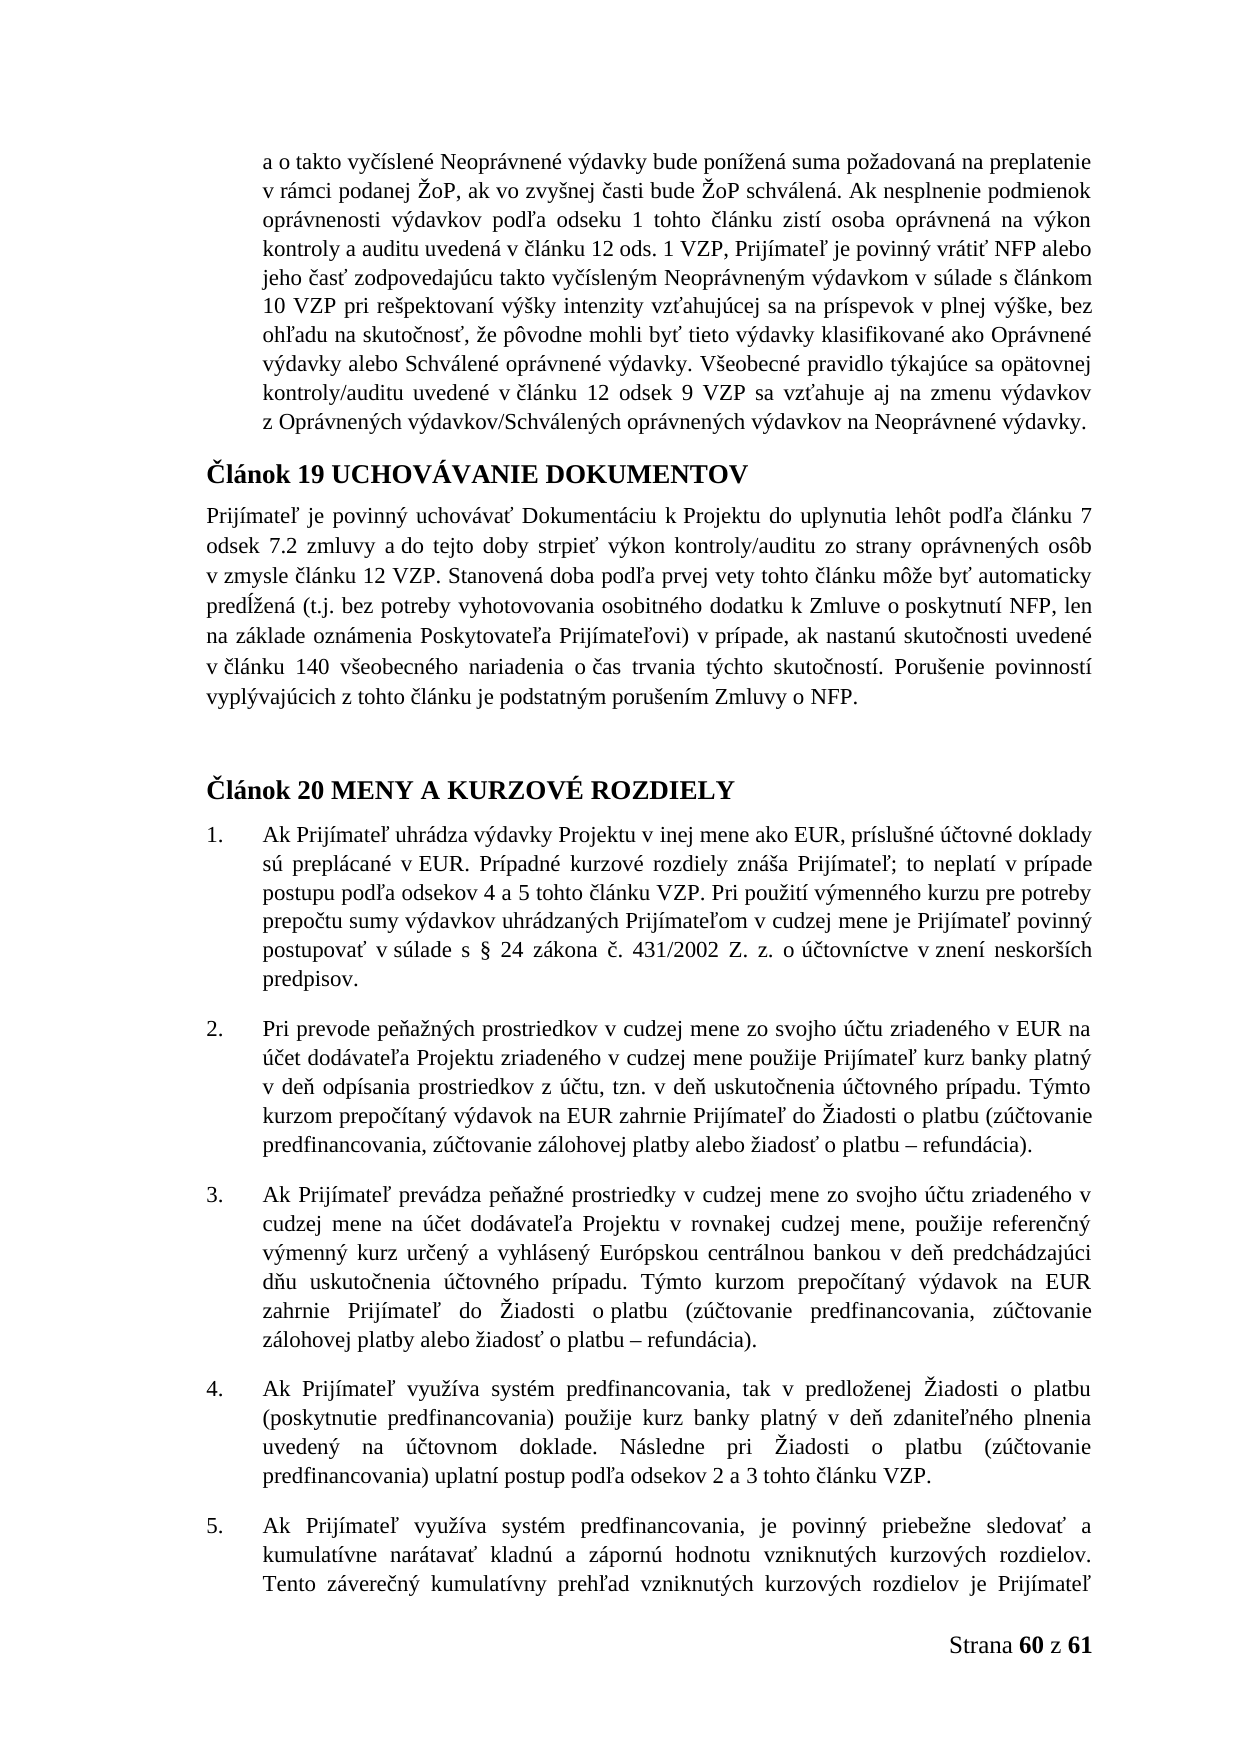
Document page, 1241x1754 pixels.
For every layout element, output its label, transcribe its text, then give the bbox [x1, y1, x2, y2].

text Článok 19 UCHOVÁVANIE DOKUMENTOV [206, 458, 1092, 489]
list Ak Prijímateľ využíva systém predfinancovania, tak v predloženej Žiadosti o platbu (poskytnutie predfinancovania) použije kurz banky platný v deň zdaniteľného plnenia uvedený na účtovnom doklade. Následne pri Žiadosti o platbu (zúčtovanie predfinancovania) uplatní postup podľa odsekov 2 a 3 tohto článku VZP. [206, 1375, 1092, 1489]
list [206, 148, 1092, 435]
text Článok 20 MENY A KURZOVÉ ROZDIELY [206, 774, 1092, 805]
text Prijímateľ je povinný uchovávať Dokumentáciu k Projektu do uplynutia lehôt podľa článku 7 odsek 7.2 zmluvy a do tejto doby strpieť výkon kontroly/auditu zo strany oprávnených osôb v zmysle článku 12 VZP. Stanovená doba podľa prvej vety tohto článku môže byť automaticky predĺžená (t.j. bez potreby vyhotovovania osobitného dodatku k Zmluve o poskytnutí NFP, len na základe oznámenia Poskytovateľa Prijímateľovi) v prípade, ak nastanú skutočnosti uvedené v článku 140 všeobecného nariadenia o čas trvania týchto skutočností. Porušenie povinností vyplývajúcich z tohto článku je podstatným porušením Zmluvy o NFP. [206, 502, 1092, 709]
list Ak Prijímateľ prevádza peňažné prostriedky v cudzej mene zo svojho účtu zriadeného v cudzej mene na účet dodávateľa Projektu v rovnakej cudzej mene, použije referenčný výmenný kurz určený a vyhlásený Európskou centrálnou bankou v deň predchádzajúci dňu uskutočnenia účtovného prípadu. Týmto kurzom prepočítaný výdavok na EUR zahrnie Prijímateľ do Žiadosti o platbu (zúčtovanie predfinancovania, zúčtovanie zálohovej platby alebo žiadosť o platbu – refundácia). [206, 1181, 1092, 1352]
list Pri prevode peňažných prostriedkov v cudzej mene zo svojho účtu zriadeného v EUR na účet dodávateľa Projektu zriadeného v cudzej mene použije Prijímateľ kurz banky platný v deň odpísania prostriedkov z účtu, tzn. v deň uskutočnenia účtovného prípadu. Týmto kurzom prepočítaný výdavok na EUR zahrnie Prijímateľ do Žiadosti o platbu (zúčtovanie predfinancovania, zúčtovanie zálohovej platby alebo žiadosť o platbu – refundácia). [206, 1015, 1092, 1157]
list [206, 1512, 1092, 1596]
list Ak Prijímateľ uhrádza výdavky Projektu v inej mene ako EUR, príslušné účtovné doklady sú preplácané v EUR. Prípadné kurzové rozdiely znáša Prijímateľ; to neplatí v prípade postupu podľa odsekov 4 a 5 tohto článku VZP. Pri použití výmenného kurzu pre potreby prepočtu sumy výdavkov uhrádzaných Prijímateľom v cudzej mene je Prijímateľ povinný postupovať v súlade s § 24 zákona č. 431/2002 Z. z. o účtovníctve v znení neskorších predpisov. [206, 821, 1092, 992]
